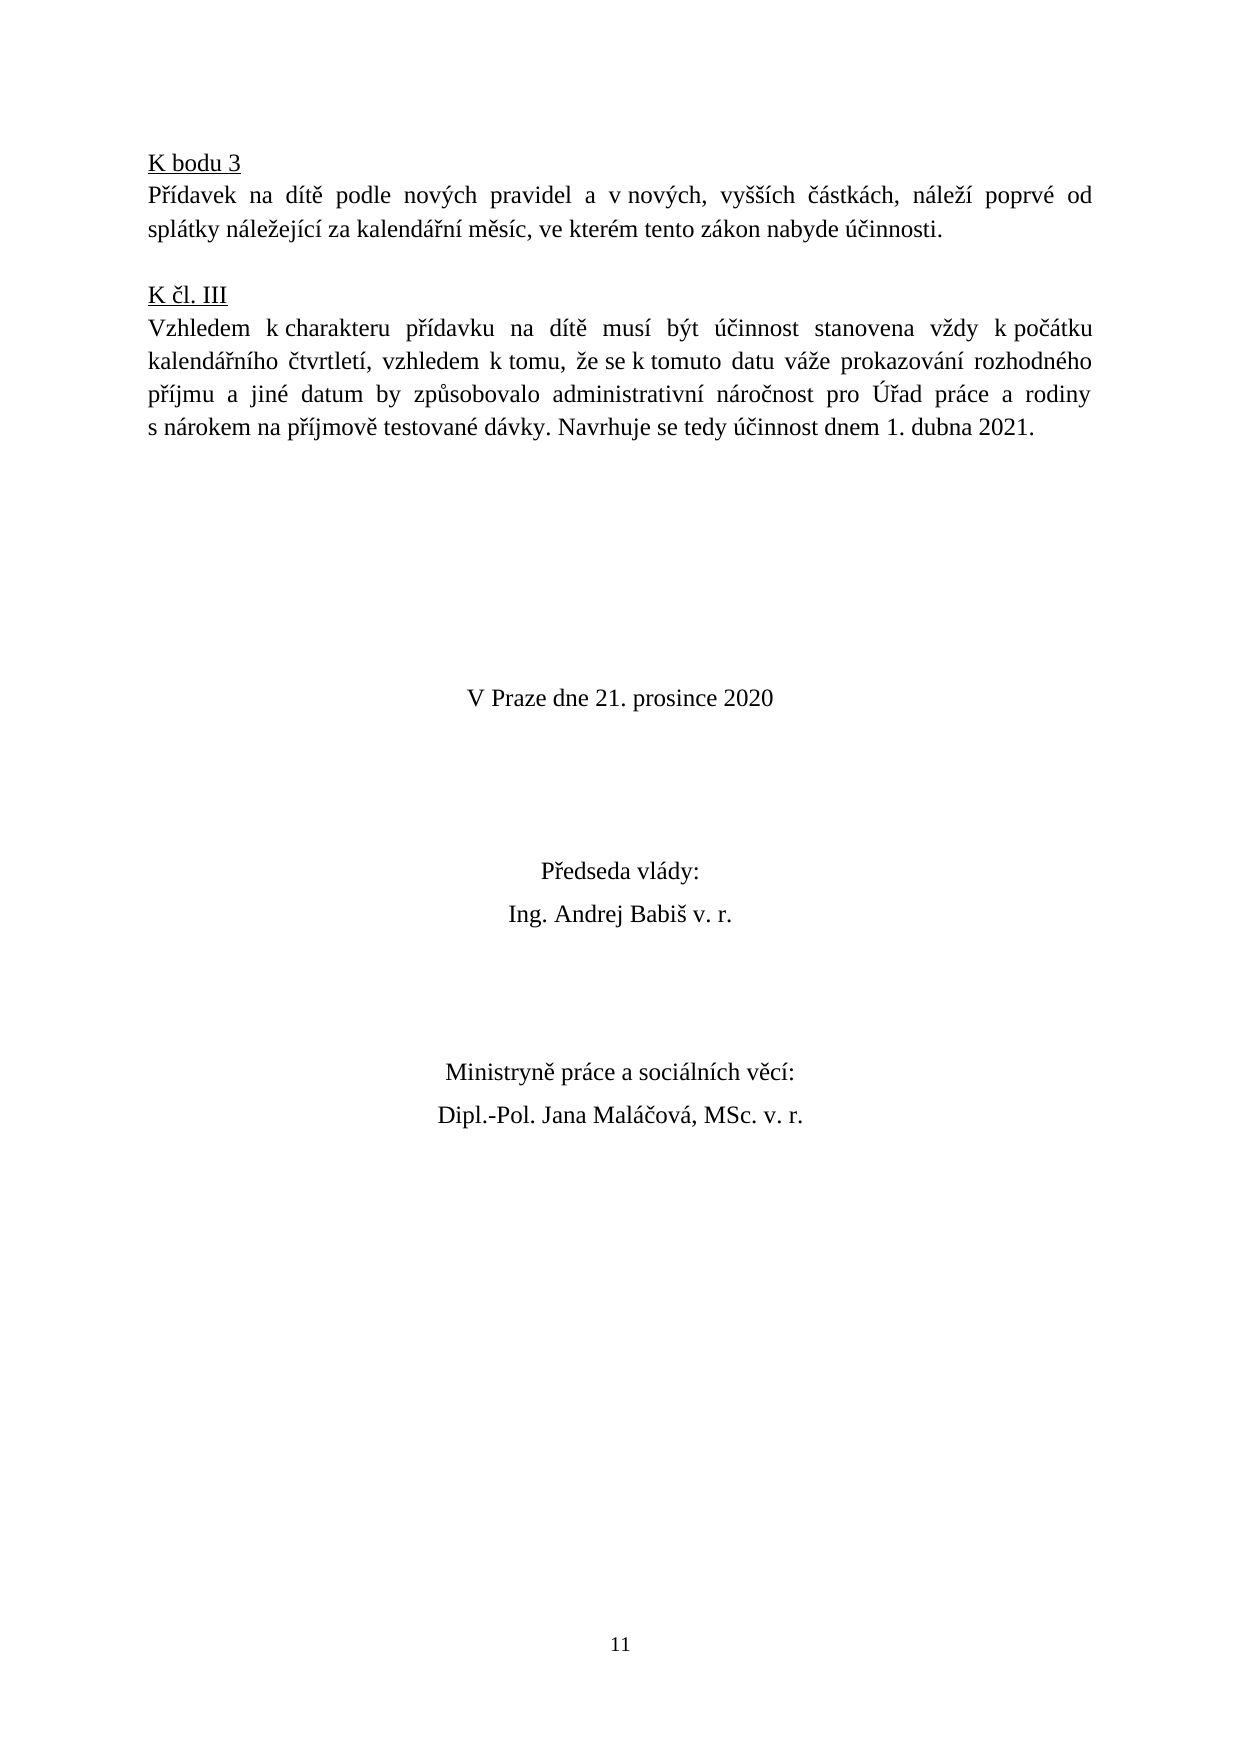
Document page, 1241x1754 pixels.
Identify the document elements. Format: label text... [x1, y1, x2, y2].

text Vzhledem k charakteru přídavku na dítě musí být účinnost stanovena vždy k počátku kalendářního čtvrtletí, vzhledem k tomu, že se k tomuto datu váže prokazování rozhodného příjmu a jiné datum by způsobovalo administrativní náročnost pro Úřad práce a rodiny s nárokem na příjmově testované dávky. Navrhuje se tedy účinnost dnem 1. dubna 2021. [148, 313, 1093, 441]
text V Praze dne 21. prosince 2020 [148, 683, 1093, 712]
text Předseda vlády: [148, 856, 1093, 884]
list Přídavek na dítě podle nových pravidel a v nových, vyšších částkách, náleží poprvé od splátky náležející za kalendářní měsíc, ve kterém tento zákon nabyde účinnosti. [148, 181, 1093, 242]
text K čl. III [148, 280, 1093, 308]
text Dipl.-Pol. Jana Maláčová, MSc. v. r. [148, 1100, 1093, 1129]
text Ministryně práce a sociálních věcí: [148, 1057, 1093, 1086]
list K bodu 3 [148, 148, 1093, 176]
text Ing. Andrej Babiš v. r. [148, 899, 1093, 928]
